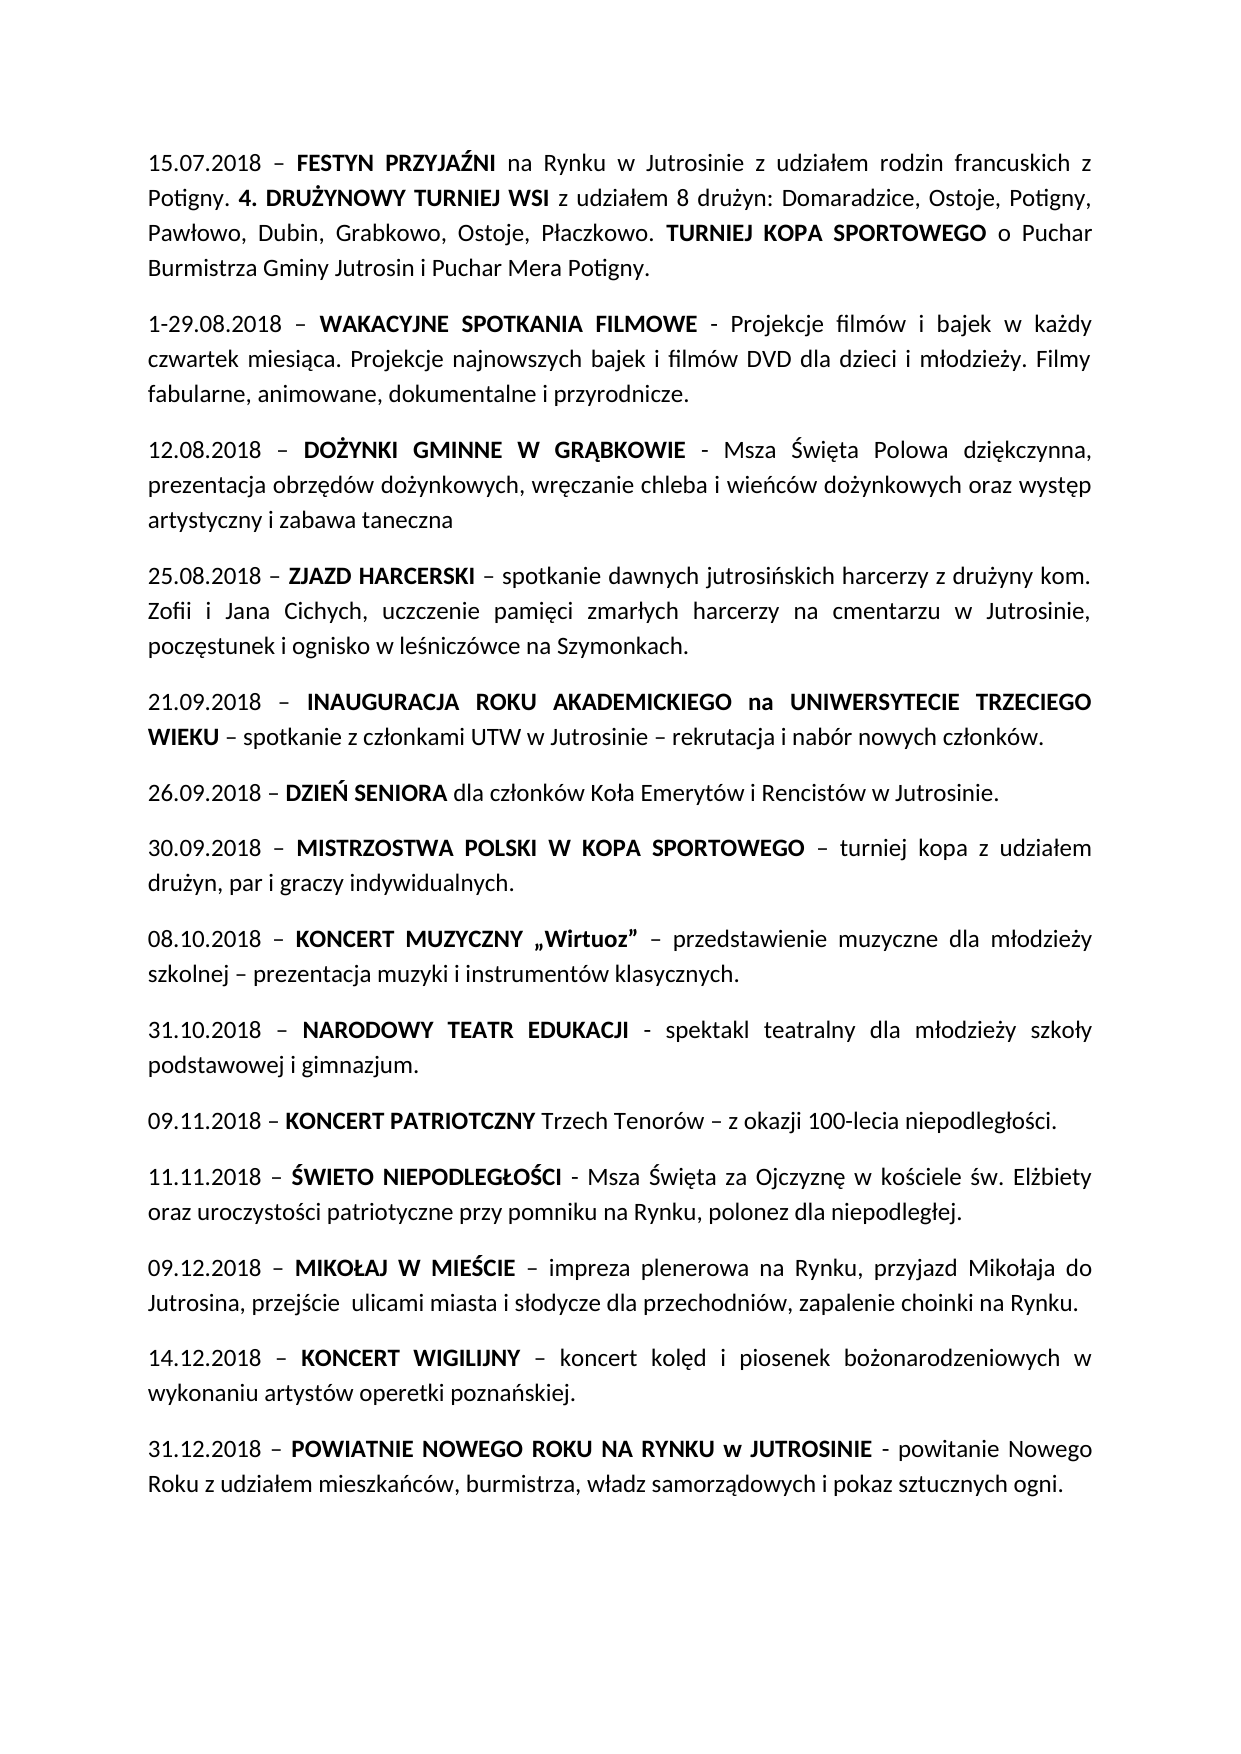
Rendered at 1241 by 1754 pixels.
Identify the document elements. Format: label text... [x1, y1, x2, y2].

text 14.12.2018 – KONCERT WIGILIJNY – koncert kolęd i piosenek bożonarodzeniowych w wykonaniu artystów operetki poznańskiej. [148, 1343, 1093, 1408]
text 21.09.2018 – INAUGURACJA ROKU AKADEMICKIEGO na UNIWERSYTECIE TRZECIEGO WIEKU – spotkanie z członkami UTW w Jutrosinie – rekrutacja i nabór nowych członków. [148, 686, 1093, 751]
text 1-29.08.2018 – WAKACYJNE SPOTKANIA FILMOWE - Projekcje filmów i bajek w każdy czwartek miesiąca. Projekcje najnowszych bajek i filmów DVD dla dzieci i młodzieży. Filmy fabularne, animowane, dokumentalne i przyrodnicze. [148, 308, 1093, 409]
text 11.11.2018 – ŚWIETO NIEPODLEGŁOŚCI - Msza Święta za Ojczyznę w kościele św. Elżbiety oraz uroczystości patriotyczne przy pomniku na Rynku, polonez dla niepodległej. [148, 1161, 1093, 1226]
text 12.08.2018 – DOŻYNKI GMINNE W GRĄBKOWIE - Msza Święta Polowa dziękczynna, prezentacja obrzędów dożynkowych, wręczanie chleba i wieńców dożynkowych oraz występ artystyczny i zabawa taneczna [148, 434, 1093, 535]
text 31.12.2018 – POWIATNIE NOWEGO ROKU NA RYNKU w JUTROSINIE - powitanie Nowego Roku z udziałem mieszkańców, burmistrza, władz samorządowych i pokaz sztucznych ogni. [148, 1433, 1093, 1499]
text 09.11.2018 – KONCERT PATRIOTCZNY Trzech Tenorów – z okazji 100-lecia niepodległości. [148, 1105, 1093, 1136]
text 31.10.2018 – NARODOWY TEATR EDUKACJI - spektakl teatralny dla młodzieży szkoły podstawowej i gimnazjum. [148, 1014, 1093, 1080]
text 09.12.2018 – MIKOŁAJ W MIEŚCIE – impreza plenerowa na Rynku, przyjazd Mikołaja do Jutrosina, przejście ulicami miasta i słodycze dla przechodniów, zapalenie choinki na Rynku. [148, 1252, 1093, 1317]
text 15.07.2018 – FESTYN PRZYJAŹNI na Rynku w Jutrosinie z udziałem rodzin francuskich z Potigny. 4. DRUŻYNOWY TURNIEJ WSI z udziałem 8 drużyn: Domaradzice, Ostoje, Potigny, Pawłowo, Dubin, Grabkowo, Ostoje, Płaczkowo. TURNIEJ KOPA SPORTOWEGO o Puchar Burmistrza Gminy Jutrosin i Puchar Mera Potigny. [148, 148, 1093, 283]
text 30.09.2018 – MISTRZOSTWA POLSKI W KOPA SPORTOWEGO – turniej kopa z udziałem drużyn, par i graczy indywidualnych. [148, 833, 1093, 898]
text 25.08.2018 – ZJAZD HARCERSKI – spotkanie dawnych jutrosińskich harcerzy z drużyny kom. Zofii i Jana Cichych, uczczenie pamięci zmarłych harcerzy na cmentarzu w Jutrosinie, poczęstunek i ognisko w leśniczówce na Szymonkach. [148, 560, 1093, 661]
text 08.10.2018 – KONCERT MUZYCZNY „Wirtuoz” – przedstawienie muzyczne dla młodzieży szkolnej – prezentacja muzyki i instrumentów klasycznych. [148, 923, 1093, 989]
text 26.09.2018 – DZIEŃ SENIORA dla członków Koła Emerytów i Rencistów w Jutrosinie. [148, 777, 1093, 807]
